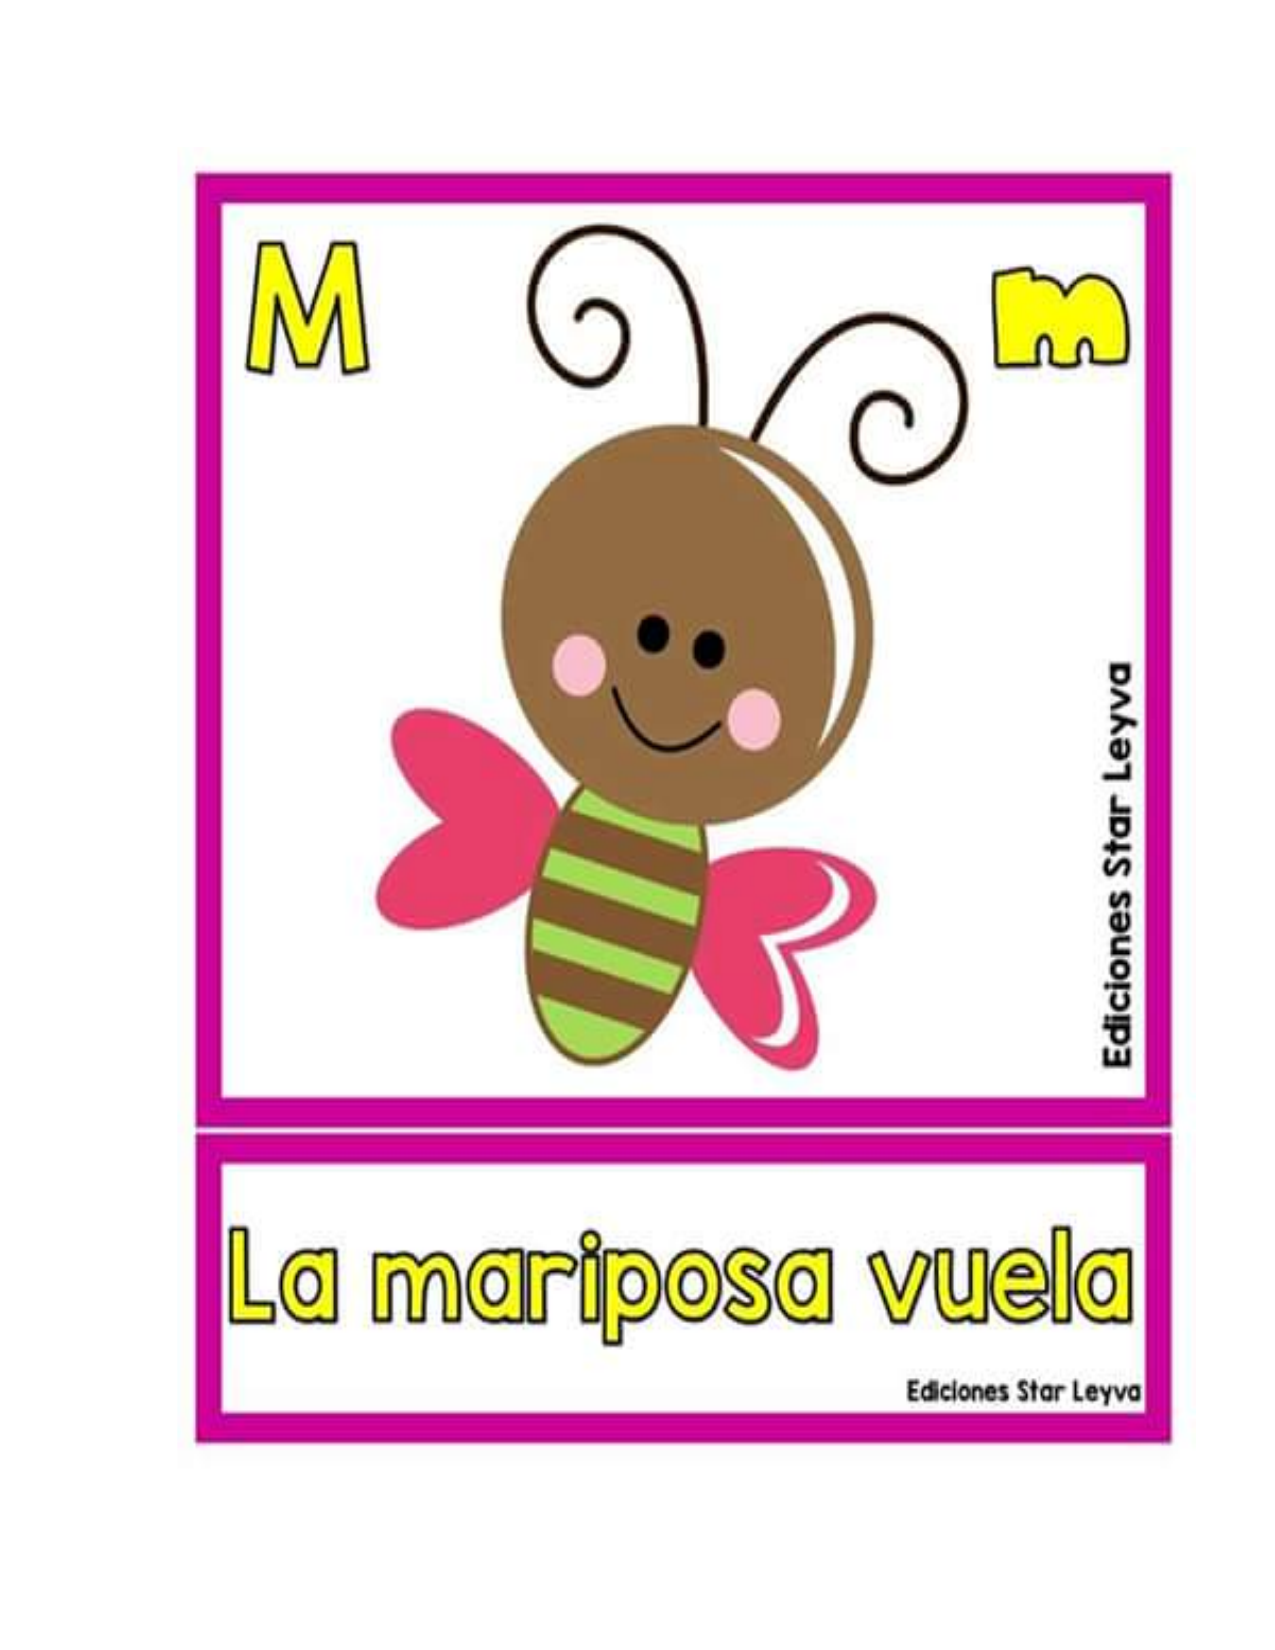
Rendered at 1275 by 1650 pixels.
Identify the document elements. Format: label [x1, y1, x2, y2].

picture [177, 147, 1196, 1503]
